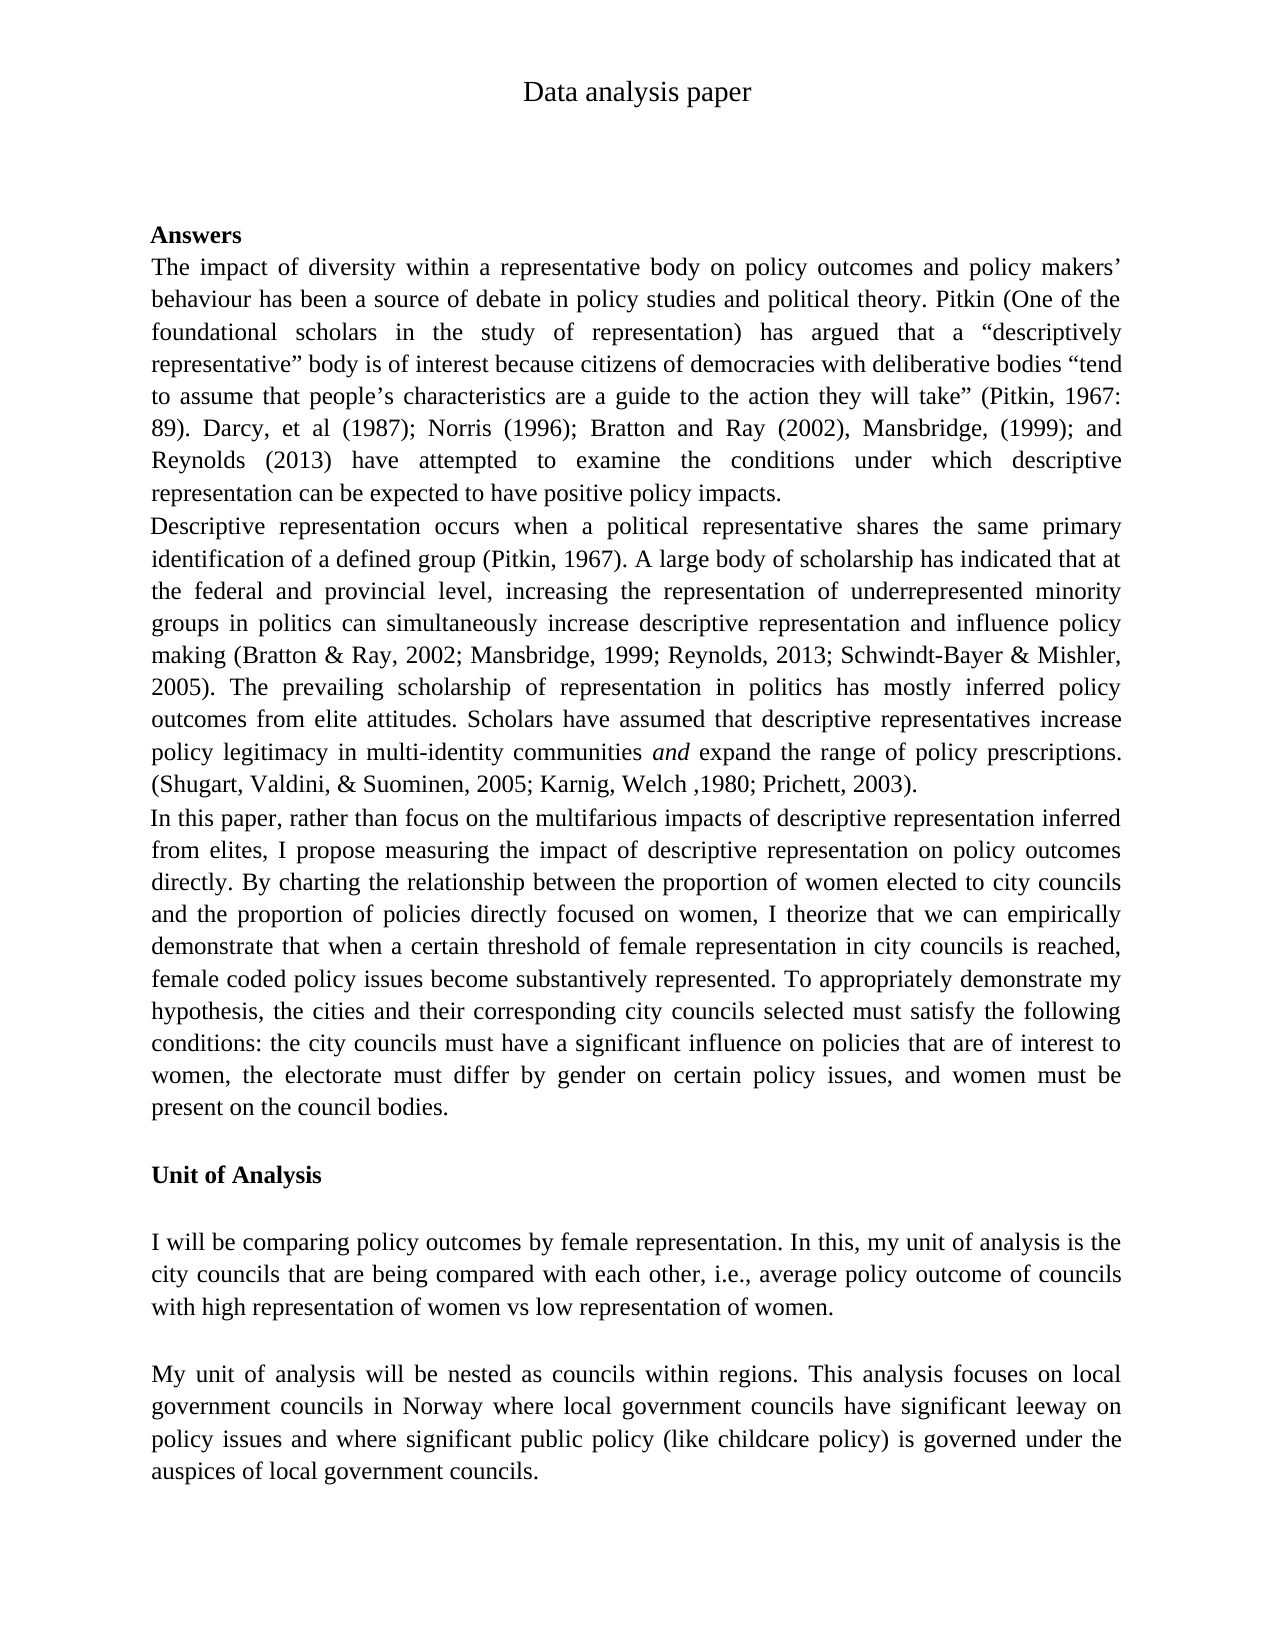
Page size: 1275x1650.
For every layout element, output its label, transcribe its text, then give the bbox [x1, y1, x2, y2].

text My unit of analysis will be nested as councils within regions. This analysis focuses on local government councils in Norway where local government councils have significant leeway on policy issues and where significant public policy (like childcare policy) is governed under the auspices of local government councils. [151, 1359, 1123, 1484]
text Answers The impact of diversity within a representative body on policy outcomes and policy makers’ behaviour has been a source of debate in policy studies and political theory. Pitkin (One of the foundational scholars in the study of representation) has argued that a “descriptively representative” body is of interest because citizens of democracies with deliberative bodies “tend to assume that people’s characteristics are a guide to the action they will take” (Pitkin, 1967: 89). Darcy, et al (1987); Norris (1996); Bratton and Ray (2002), Mansbridge, (1999); and Reynolds (2013) have attempted to examine the conditions under which descriptive representation can be expected to have positive policy impacts. [150, 220, 1123, 506]
text Unit of Analysis [151, 1160, 1123, 1189]
text Descriptive representation occurs when a political representative shares the same primary identification of a defined group (Pitkin, 1967). A large body of scholarship has indicated that at the federal and provincial level, increasing the representation of underrepresented minority groups in politics can simultaneously increase descriptive representation and influence policy making (Bratton & Ray, 2002; Mansbridge, 1999; Reynolds, 2013; Schwindt-Bayer & Mishler, 2005). The prevailing scholarship of representation in politics has mostly inferred policy outcomes from elite attitudes. Scholars have assumed that descriptive representatives increase policy legitimacy in multi-identity communities and expand the range of policy prescriptions. (Shugart, Valdini, & Suominen, 2005; Karnig, Welch ,1980; Prichett, 2003). [150, 511, 1123, 798]
text In this paper, rather than focus on the multifarious impacts of descriptive representation inferred from elites, I propose measuring the impact of descriptive representation on policy outcomes directly. By charting the relationship between the proportion of women elected to city councils and the proportion of policies directly focused on women, I theorize that we can empirically demonstrate that when a certain threshold of female representation in city councils is reached, female coded policy issues become substantively represented. To appropriately demonstrate my hypothesis, the cities and their corresponding city councils selected must satisfy the following conditions: the city councils must have a significant influence on policies that are of interest to women, the electorate must differ by gender on certain policy issues, and women must be present on the council bodies. [150, 803, 1123, 1121]
text I will be comparing policy outcomes by female representation. In this, my unit of analysis is the city councils that are being compared with each other, i.e., average policy outcome of councils with high representation of women vs low representation of women. [151, 1227, 1123, 1321]
